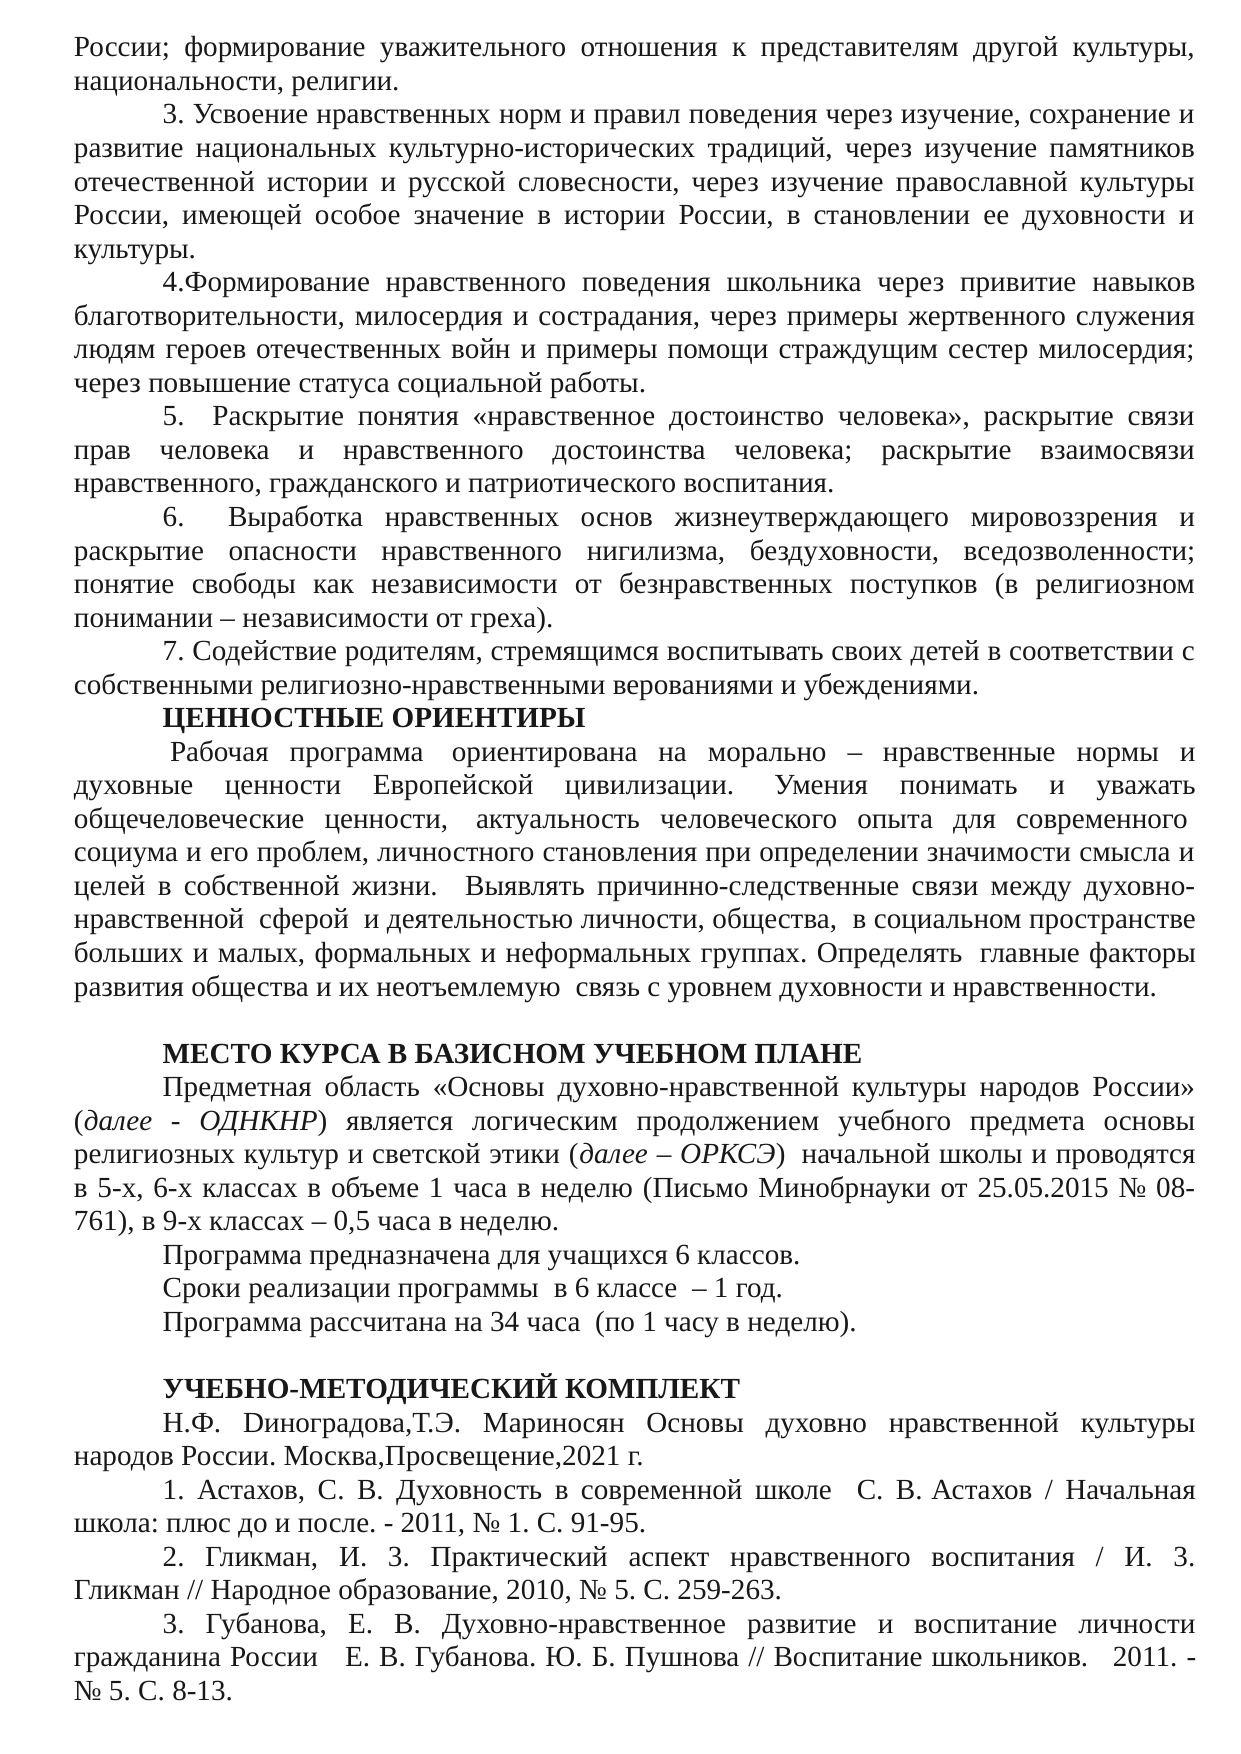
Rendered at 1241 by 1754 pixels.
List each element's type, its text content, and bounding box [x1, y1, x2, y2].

text Н.Ф. Dиноградова,Т.Э. Мариносян Основы духовно нравственной культуры народов России. Москва,Просвещение,2021 г. [74, 1405, 1196, 1472]
text 6. Выработка нравственных основ жизнеутверждающего мировоззрения и раскрытие опасности нравственного нигилизма, бездуховности, вседозволенности; понятие свободы как независимости от безнравственных поступков (в религиозном понимании – независимости от греха). [74, 499, 1196, 633]
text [74, 29, 1196, 97]
text Программа рассчитана на 34 часа (по 1 часу в неделю). [74, 1304, 1196, 1338]
text Предметная область «Основы духовно-нравственной культуры народов России» (далее - ОДНКНР) является логическим продолжением учебного предмета основы религиозных культур и светской этики (далее – ОРКСЭ) начальной школы и проводятся в 5-х, 6-х классах в объеме 1 часа в неделю (Письмо Минобрнауки от 25.05.2015 № 08-761), в 9-х классах – 0,5 часа в неделю. [74, 1069, 1196, 1237]
text 5. Раскрытие понятия «нравственное достоинство человека», раскрытие связи прав человека и нравственного достоинства человека; раскрытие взаимосвязи нравственного, гражданского и патриотического воспитания. [74, 398, 1196, 499]
text 3. Усвоение нравственных норм и правил поведения через изучение, сохранение и развитие национальных культурно-исторических традиций, через изучение памятников отечественной истории и русской словесности, через изучение православной культуры России, имеющей особое значение в истории России, в становлении ее духовности и культуры. [74, 97, 1196, 264]
text Программа предназначена для учащихся 6 классов. [74, 1237, 1196, 1271]
text 1. Астахов, С. В. Духовность в современной школе С. В. Астахов / Начальная школа: плюс до и после. - 2011, № 1. С. 91-95. [74, 1472, 1196, 1539]
text 3. Губанова, Е. В. Духовно-нравственное развитие и воспитание личности гражданина России Е. В. Губанова. Ю. Б. Пушнова // Воспитание школьников. 2011. - № 5. С. 8-13. [74, 1606, 1196, 1707]
text УЧЕБНО-МЕТОДИЧЕСКИЙ КОМПЛЕКТ [74, 1371, 1196, 1405]
text ЦЕННОСТНЫЕ ОРИЕНТИРЫ [74, 700, 1196, 734]
text Рабочая программа ориентирована на морально – нравственные нормы и духовные ценности Европейской цивилизации. Умения понимать и уважать общечеловеческие ценности, актуальность человеческого опыта для современного социума и его проблем, личностного становления при определении значимости смысла и целей в собственной жизни. Выявлять причинно-следственные связи между духовно-нравственной сферой и деятельностью личности, общества, в социальном пространстве больших и малых, формальных и неформальных группах. Определять главные факторы развития общества и их неотъемлемую связь с уровнем духовности и нравственности. [74, 734, 1196, 1002]
text Сроки реализации программы в 6 классе – 1 год. [74, 1271, 1196, 1304]
text 7. Содействие родителям, стремящимся воспитывать своих детей в соответствии с собственными религиозно-нравственными верованиями и убеждениями. [74, 633, 1196, 700]
text 2. Гликман, И. 3. Практический аспект нравственного воспитания / И. 3. Гликман // Народное образование, 2010, № 5. С. 259-263. [74, 1539, 1196, 1606]
text 4.Формирование нравственного поведения школьника через привитие навыков благотворительности, милосердия и сострадания, через примеры жертвенного служения людям героев отечественных войн и примеры помощи страждущим сестер милосердия; через повышение статуса социальной работы. [74, 264, 1196, 398]
text МЕСТО КУРСА В БАЗИСНОМ УЧЕБНОМ ПЛАНЕ [74, 1036, 1196, 1069]
